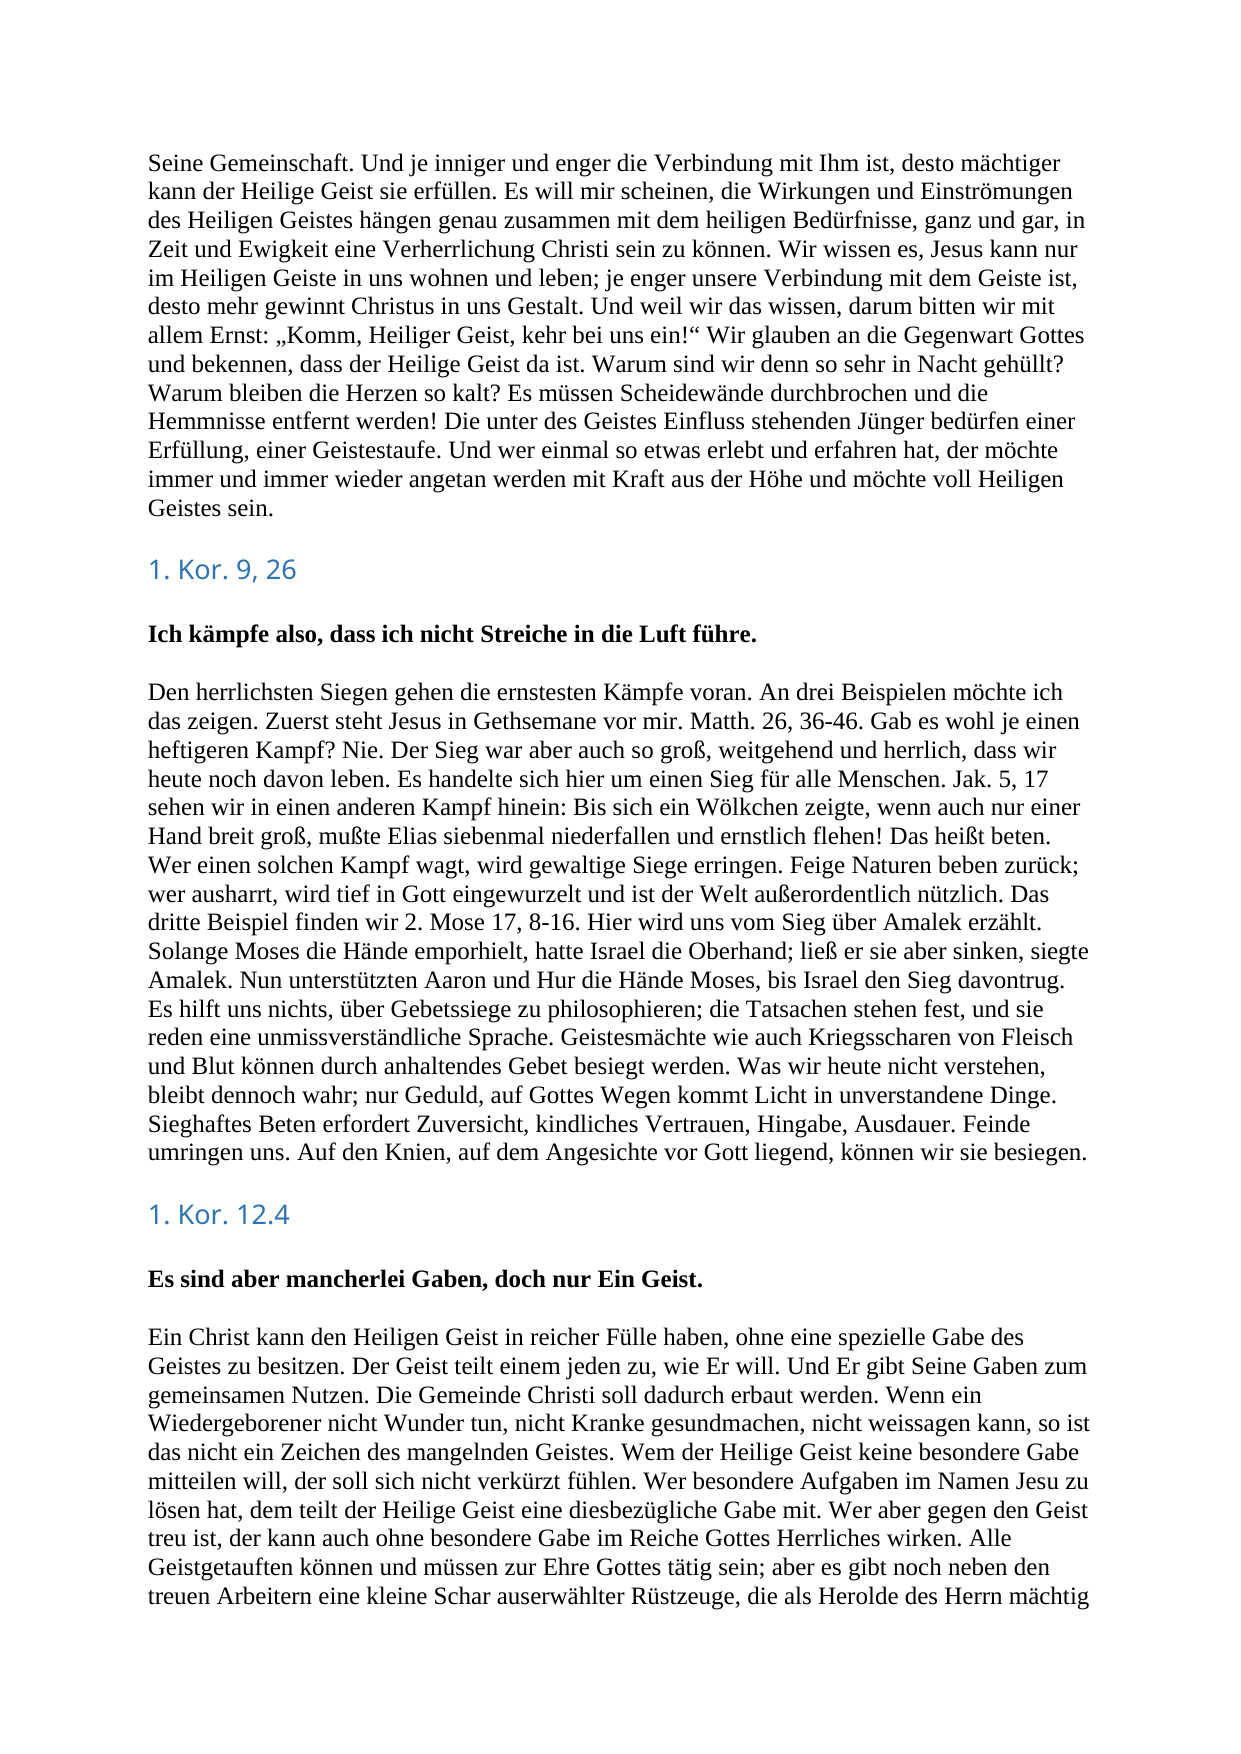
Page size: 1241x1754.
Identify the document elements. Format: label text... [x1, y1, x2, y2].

text Den herrlichsten Siegen gehen die ernstesten Kämpfe voran. An drei Beispielen möchte ich das zeigen. Zuerst steht Jesus in Gethsemane vor mir. Matth. 26, 36-46. Gab es wohl je einen heftigeren Kampf? Nie. Der Sieg war aber auch so groß, weitgehend und herrlich, dass wir heute noch davon leben. Es handelte sich hier um einen Sieg für alle Menschen. Jak. 5, 17 sehen wir in einen anderen Kampf hinein: Bis sich ein Wölkchen zeigte, wenn auch nur einer Hand breit groß, mußte Elias siebenmal niederfallen und ernstlich flehen! Das heißt beten. Wer einen solchen Kampf wagt, wird gewaltige Siege erringen. Feige Naturen beben zurück; wer ausharrt, wird tief in Gott eingewurzelt und ist der Welt außerordentlich nützlich. Das dritte Beispiel finden wir 2. Mose 17, 8-16. Hier wird uns vom Sieg über Amalek erzählt. Solange Moses die Hände emporhielt, hatte Israel die Oberhand; ließ er sie aber sinken, siegte Amalek. Nun unterstützten Aaron und Hur die Hände Moses, bis Israel den Sieg davontrug. Es hilft uns nichts, über Gebetssiege zu philosophieren; die Tatsachen stehen fest, und sie reden eine unmissverständliche Sprache. Geistesmächte wie auch Kriegsscharen von Fleisch und Blut können durch anhaltendes Gebet besiegt werden. Was wir heute nicht verstehen, bleibt dennoch wahr; nur Geduld, auf Gottes Wegen kommt Licht in unverstandene Dinge. Sieghaftes Beten erfordert Zuversicht, kindliches Vertrauen, Hingabe, Ausdauer. Feinde umringen uns. Auf den Knien, auf dem Angesichte vor Gott liegend, können wir sie besiegen. [148, 677, 1093, 1166]
subtitle 1. Kor. 9, 26 [148, 551, 1093, 587]
text Ich kämpfe also, dass ich nicht Streiche in die Luft führe. [148, 619, 1093, 648]
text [148, 1322, 1093, 1610]
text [148, 148, 1093, 521]
text Es sind aber mancherlei Gaben, doch nur Ein Geist. [148, 1264, 1093, 1293]
subtitle 1. Kor. 12.4 [148, 1195, 1093, 1232]
